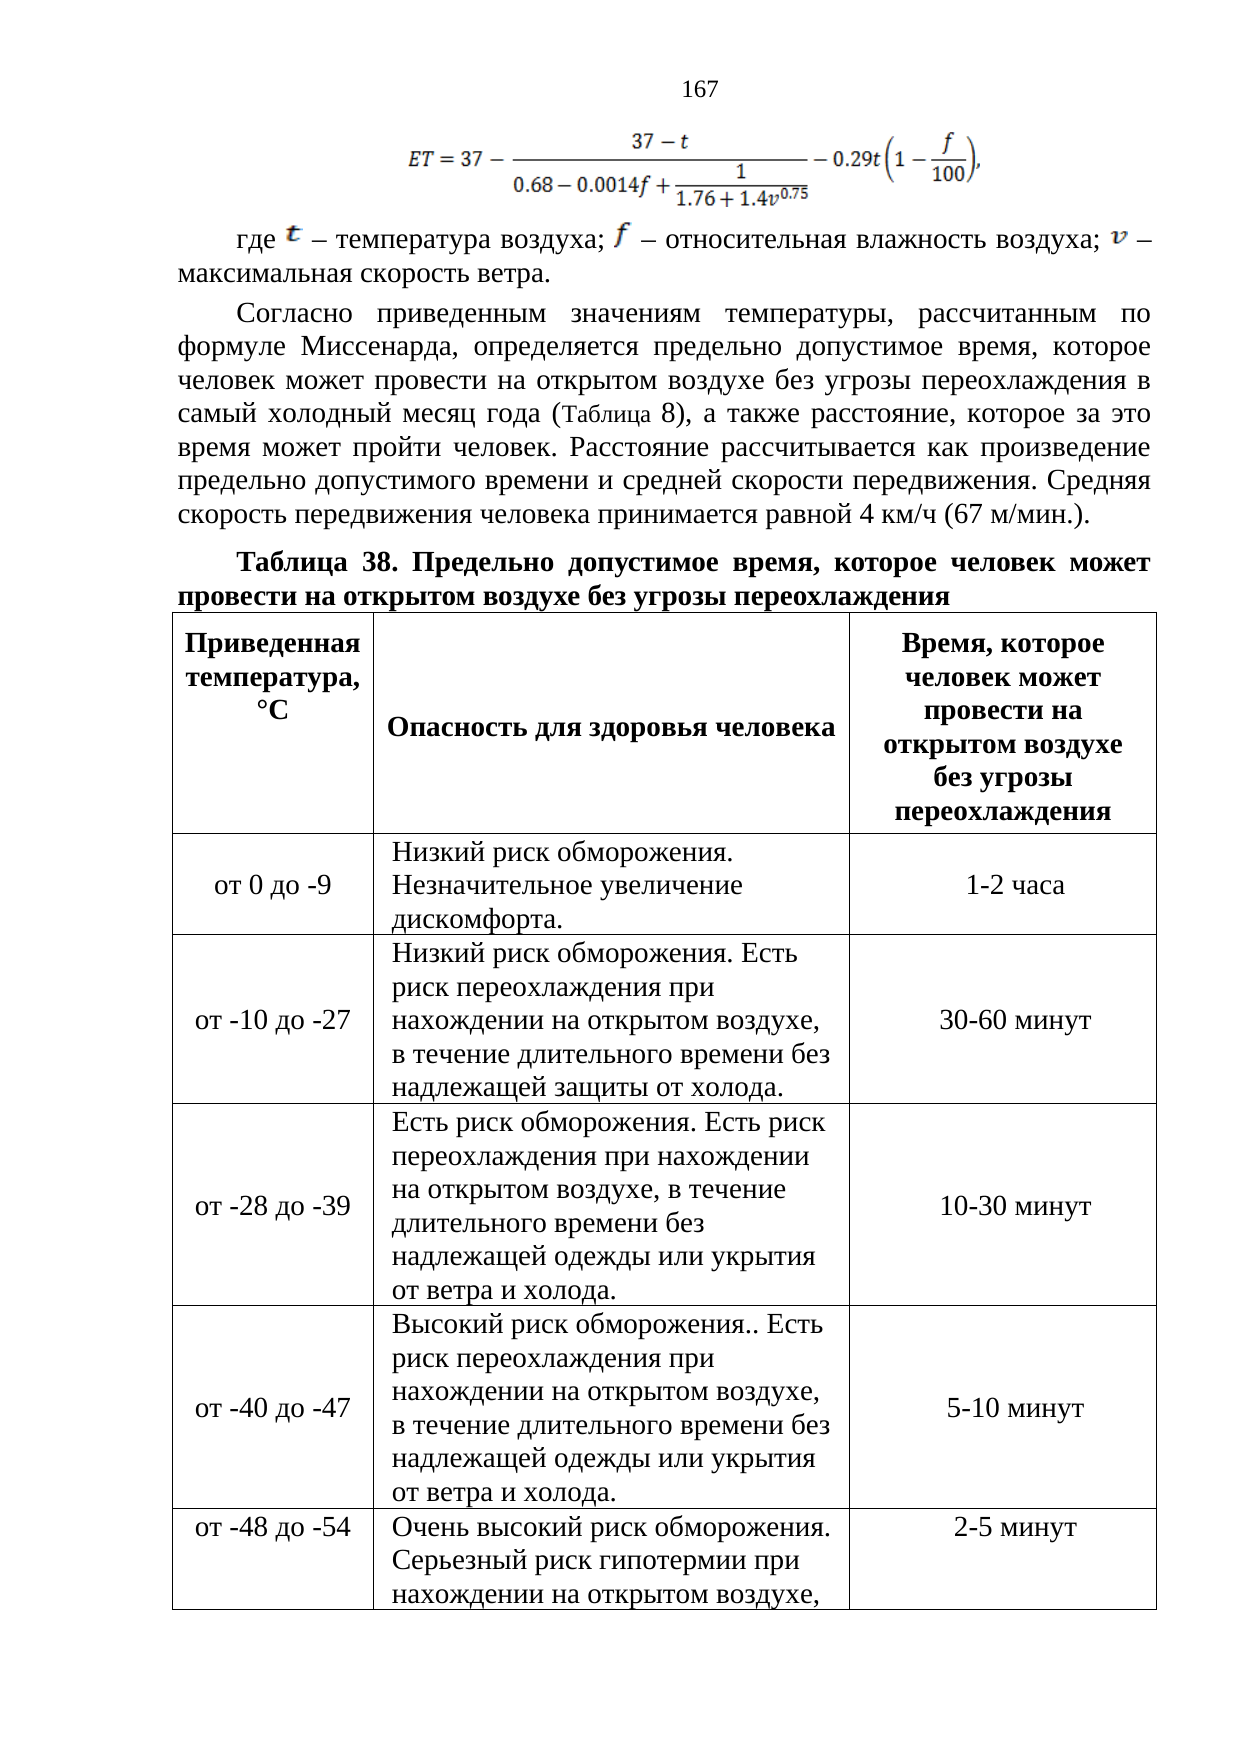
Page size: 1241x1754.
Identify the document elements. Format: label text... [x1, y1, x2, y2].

text Согласно приведенным значениям температуры, рассчитанным по формуле Миссенарда, определяется предельно допустимое время, которое человек может провести на открытом воздухе без угрозы переохлаждения в самый холодный месяц года (Таблица 8), а также расстояние, которое за это время может пройти человек. Расстояние рассчитывается как произведение предельно допустимого времени и средней скорости передвижения. Средняя скорость передвижения человека принимается равной 4 км/ч (67 м/мин.). [177, 295, 1152, 529]
picture [1110, 218, 1128, 249]
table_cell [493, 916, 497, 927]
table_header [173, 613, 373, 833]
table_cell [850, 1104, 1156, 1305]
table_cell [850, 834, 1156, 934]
picture [285, 218, 303, 249]
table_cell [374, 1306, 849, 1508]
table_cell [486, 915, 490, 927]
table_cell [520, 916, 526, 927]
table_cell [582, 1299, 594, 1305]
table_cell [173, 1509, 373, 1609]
picture [614, 218, 632, 249]
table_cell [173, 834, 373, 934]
picture [408, 131, 980, 207]
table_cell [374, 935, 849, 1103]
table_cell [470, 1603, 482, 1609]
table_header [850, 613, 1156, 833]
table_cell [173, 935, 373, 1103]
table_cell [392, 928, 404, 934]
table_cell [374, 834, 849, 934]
text где – температура воздуха; – относительная влажность воздуха; – максимальная скорость ветра. [177, 219, 1152, 288]
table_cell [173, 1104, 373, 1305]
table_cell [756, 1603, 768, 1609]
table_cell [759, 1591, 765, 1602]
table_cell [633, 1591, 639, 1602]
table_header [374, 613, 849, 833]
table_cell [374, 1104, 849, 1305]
text Таблица 38. Предельно допустимое время, которое человек может провести на открытом воздухе без угрозы переохлаждения [177, 544, 1152, 612]
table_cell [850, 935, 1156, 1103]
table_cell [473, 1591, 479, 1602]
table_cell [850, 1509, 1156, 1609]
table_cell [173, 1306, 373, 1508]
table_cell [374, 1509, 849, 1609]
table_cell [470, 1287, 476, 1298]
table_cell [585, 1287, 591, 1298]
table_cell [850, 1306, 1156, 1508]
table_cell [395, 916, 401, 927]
